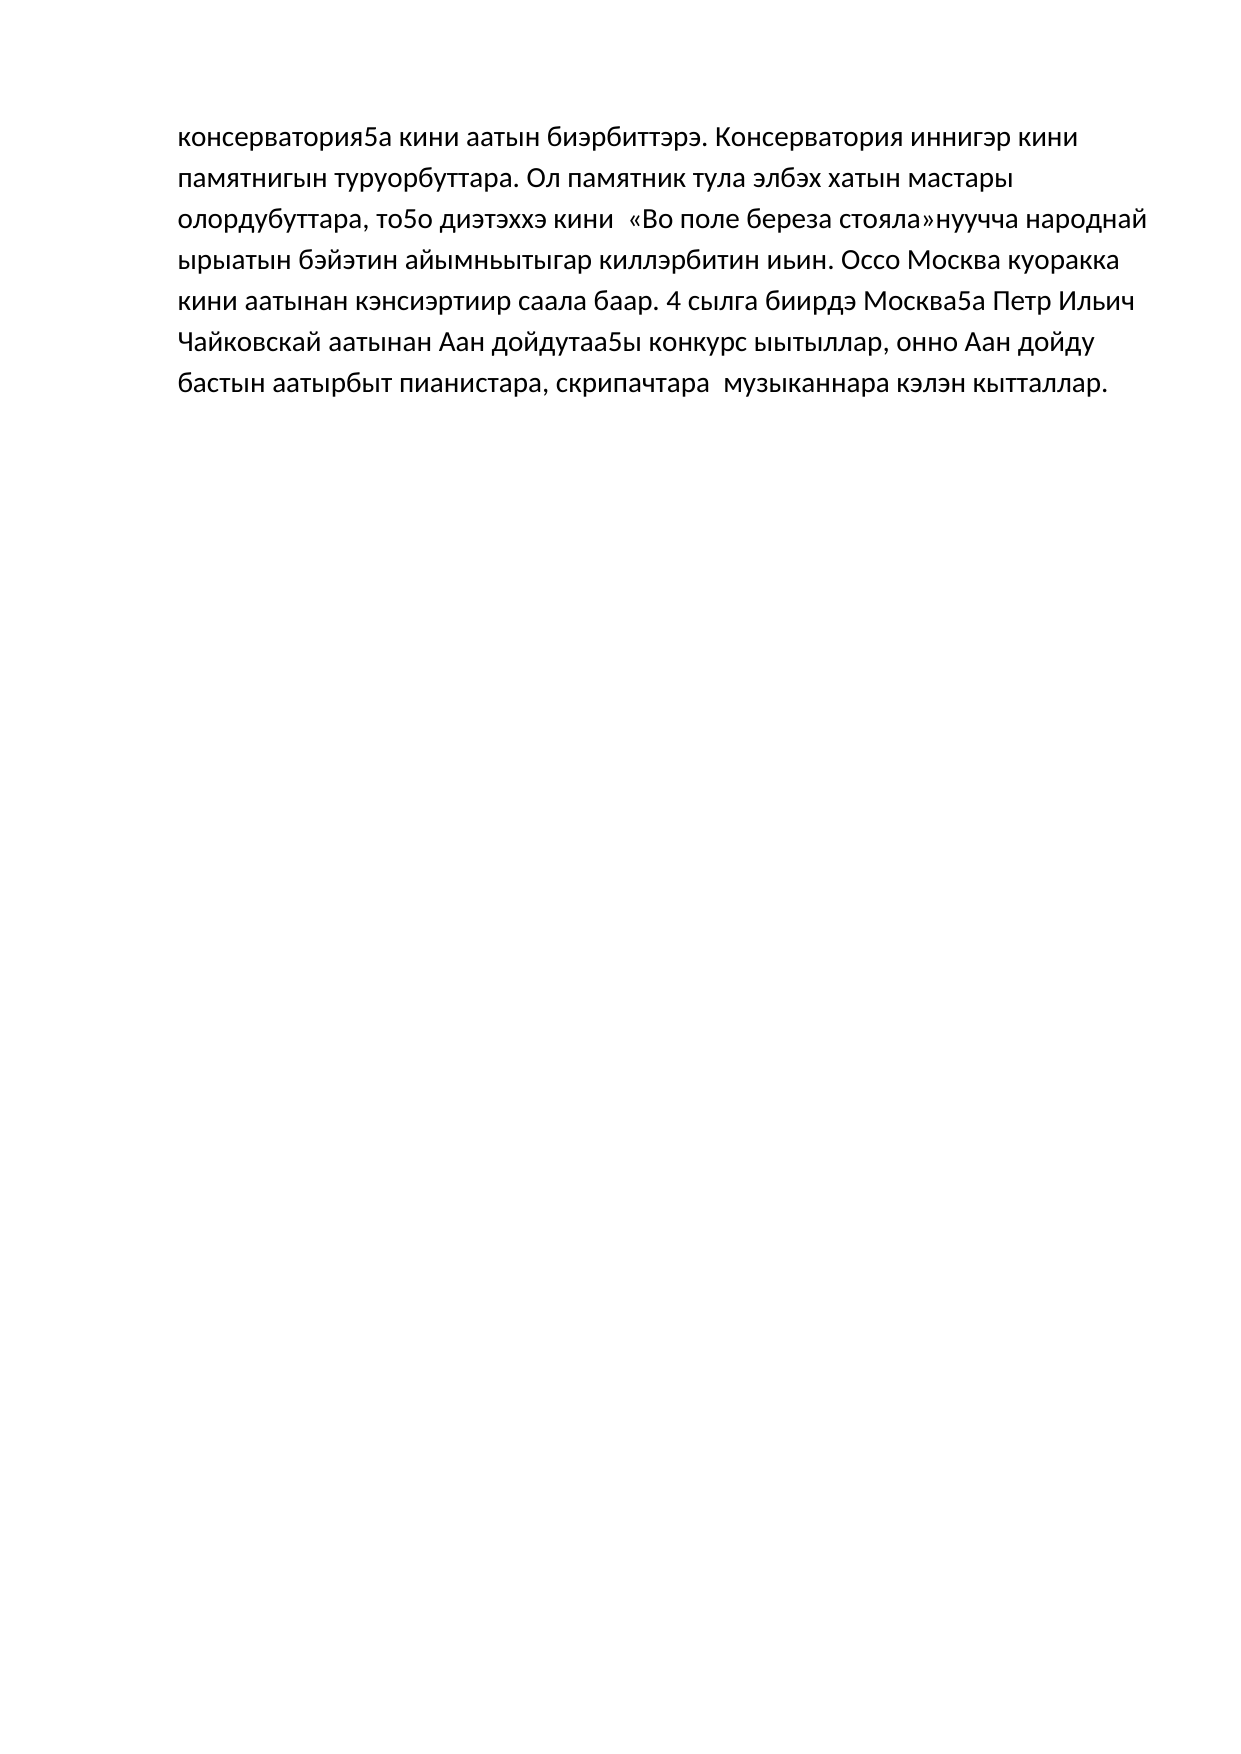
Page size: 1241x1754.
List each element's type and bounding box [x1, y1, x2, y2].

text [177, 118, 1152, 399]
